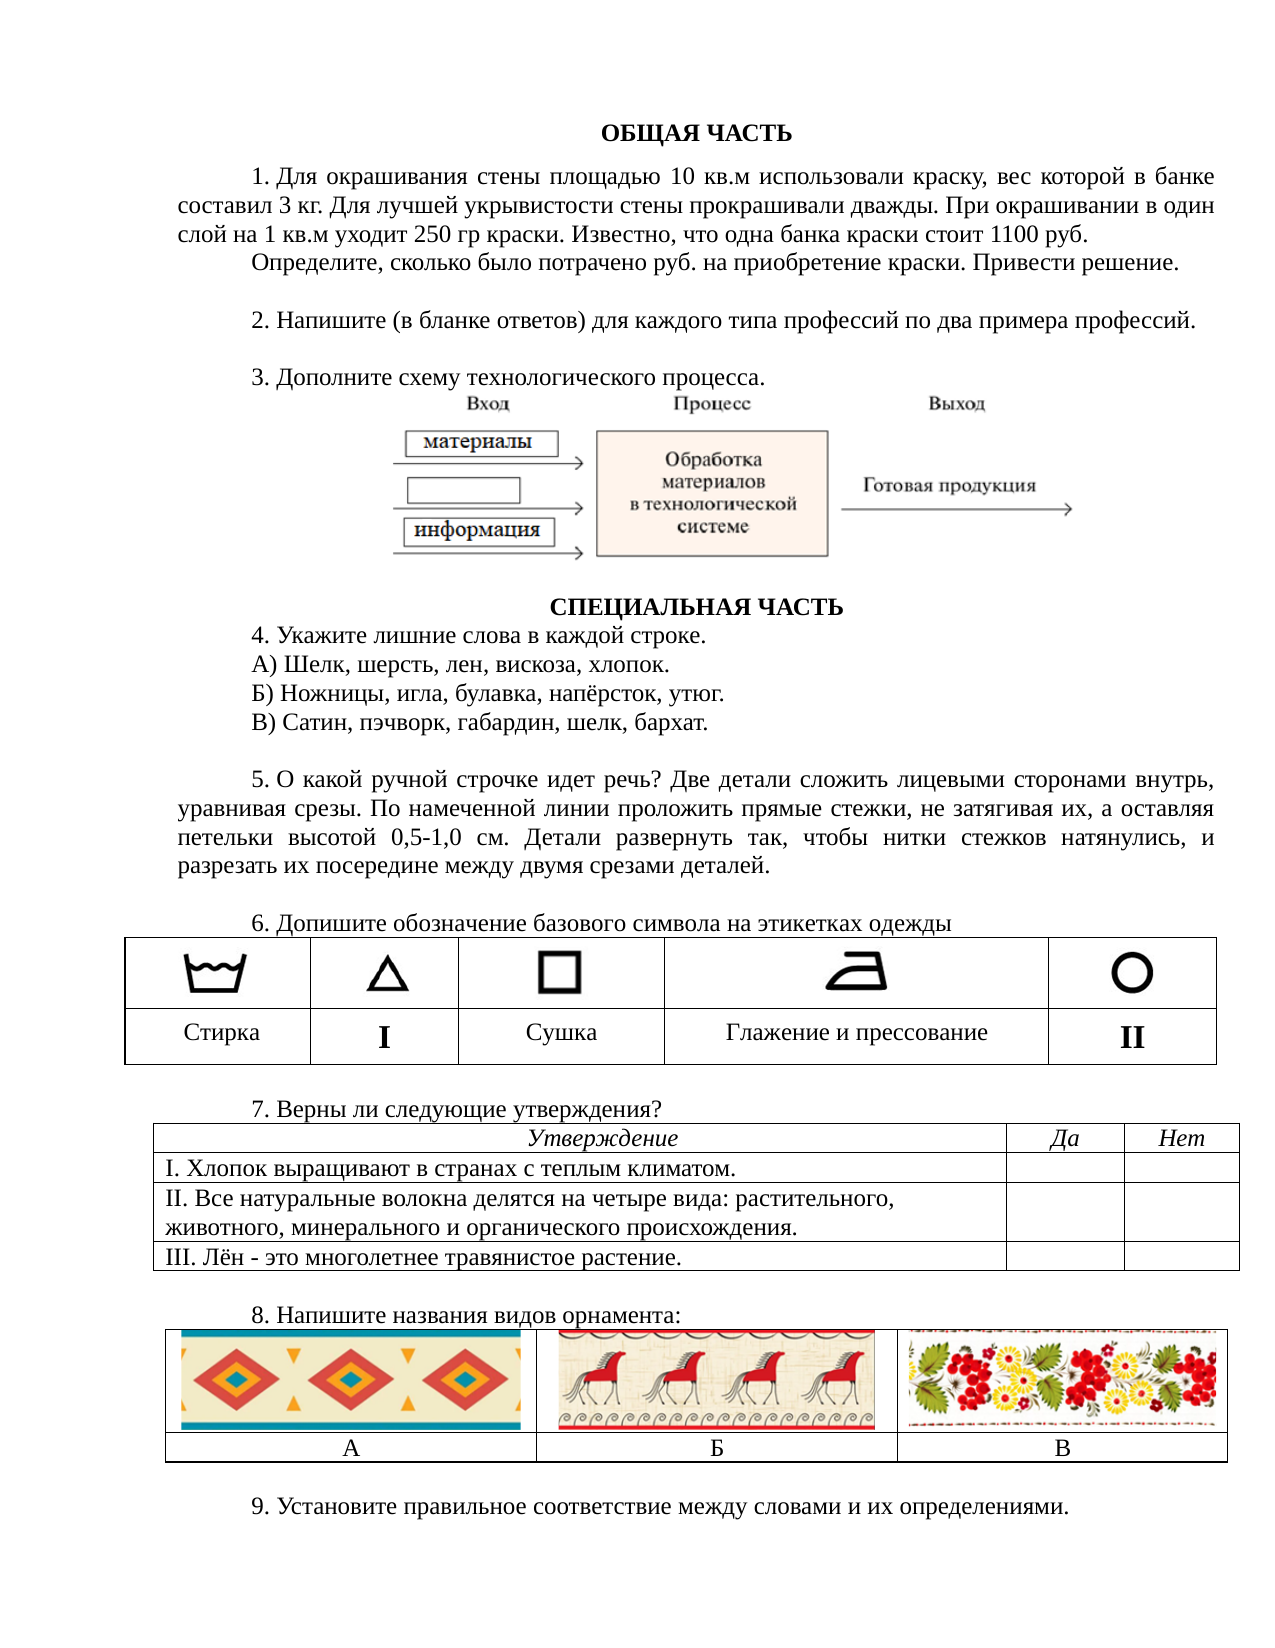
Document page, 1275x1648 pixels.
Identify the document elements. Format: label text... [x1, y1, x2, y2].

table_cell [1007, 1242, 1124, 1270]
text А) Шелк, шерсть, лен, вискоза, хлопок. [251, 649, 1216, 678]
picture [392, 391, 1075, 563]
table_cell [1125, 1153, 1239, 1182]
picture [822, 946, 892, 995]
list Установите правильное соответствие между словами и их определениями. [177, 1491, 1216, 1520]
table_cell II [1049, 1009, 1216, 1064]
table_header [459, 938, 664, 1008]
table_header [898, 1330, 1227, 1432]
table_cell III. Лён - это многолетнее травянистое растение. [154, 1242, 1006, 1270]
table_header Утверждение [154, 1124, 1006, 1152]
text Б) Ножницы, игла, булавка, напёрсток, утюг. [251, 678, 1216, 707]
table_cell Стирка [126, 1009, 310, 1064]
list Напишите (в бланке ответов) для каждого типа профессий по два примера профессий. [177, 305, 1216, 334]
table_cell [1125, 1242, 1239, 1270]
list Дополните схему технологического процесса. [177, 362, 1216, 391]
list Верны ли следующие утверждения? [177, 1094, 1216, 1122]
picture [351, 946, 417, 997]
table_cell [1007, 1153, 1124, 1182]
table_cell А [166, 1433, 536, 1461]
text Определите, сколько было потрачено руб. на приобретение краски. Привести решение. [177, 247, 1216, 276]
list Укажите лишние слова в каждой строке. [177, 621, 1216, 649]
table_cell Глажение и прессование [665, 1009, 1048, 1064]
list Напишите названия видов орнамента: [177, 1300, 1216, 1329]
picture [181, 1330, 521, 1431]
table_cell I. Хлопок выращивают в странах с теплым климатом. [154, 1153, 1006, 1182]
table_header [537, 1330, 897, 1432]
text В) Сатин, пэчворк, габардин, шелк, бархат. [251, 707, 1216, 736]
table_cell В [898, 1433, 1227, 1461]
table_header [311, 938, 458, 1008]
text СПЕЦИАЛЬНАЯ ЧАСТЬ [177, 592, 1216, 621]
table_header [166, 1330, 536, 1432]
table_cell Сушка [459, 1009, 664, 1064]
table_header Да [1007, 1124, 1124, 1152]
table_cell [1007, 1183, 1124, 1241]
table_header [665, 938, 1048, 1008]
table_header [1049, 938, 1216, 1008]
table_cell II. Все натуральные волокна делятся на четыре вида: растительного, животного, минерального и органического происхождения. [154, 1183, 1006, 1241]
list О какой ручной строчке идет речь? Две детали сложить лицевыми сторонами внутрь, уравнивая срезы. По намеченной линии проложить прямые стежки, не затягивая их, а оставляя петельки высотой 0,5-1,0 см. Детали развернуть так, чтобы нитки стежков натянулись, и разрезать их посередине между двумя срезами деталей. [177, 764, 1216, 879]
list Допишите обозначение базового символа на этикетках одежды [177, 908, 1216, 937]
picture [531, 946, 592, 1000]
table_header [126, 938, 310, 1008]
table_cell Б [537, 1433, 897, 1461]
text ОБЩАЯ ЧАСТЬ [177, 118, 1216, 147]
list Для окрашивания стены площадью 10 кв.м использовали краску, вес которой в банке составил 3 кг. Для лучшей укрывистости стены прокрашивали дважды. При окрашивании в один слой на 1 кв.м уходит 250 гр краски. Известно, что одна банка краски стоит 1100 руб. [177, 161, 1216, 247]
picture [177, 946, 249, 997]
table_cell I [311, 1009, 458, 1064]
picture [908, 1330, 1217, 1427]
table_cell [1125, 1183, 1239, 1241]
table_header Нет [1125, 1124, 1239, 1152]
picture [1107, 946, 1158, 996]
picture [558, 1330, 876, 1430]
